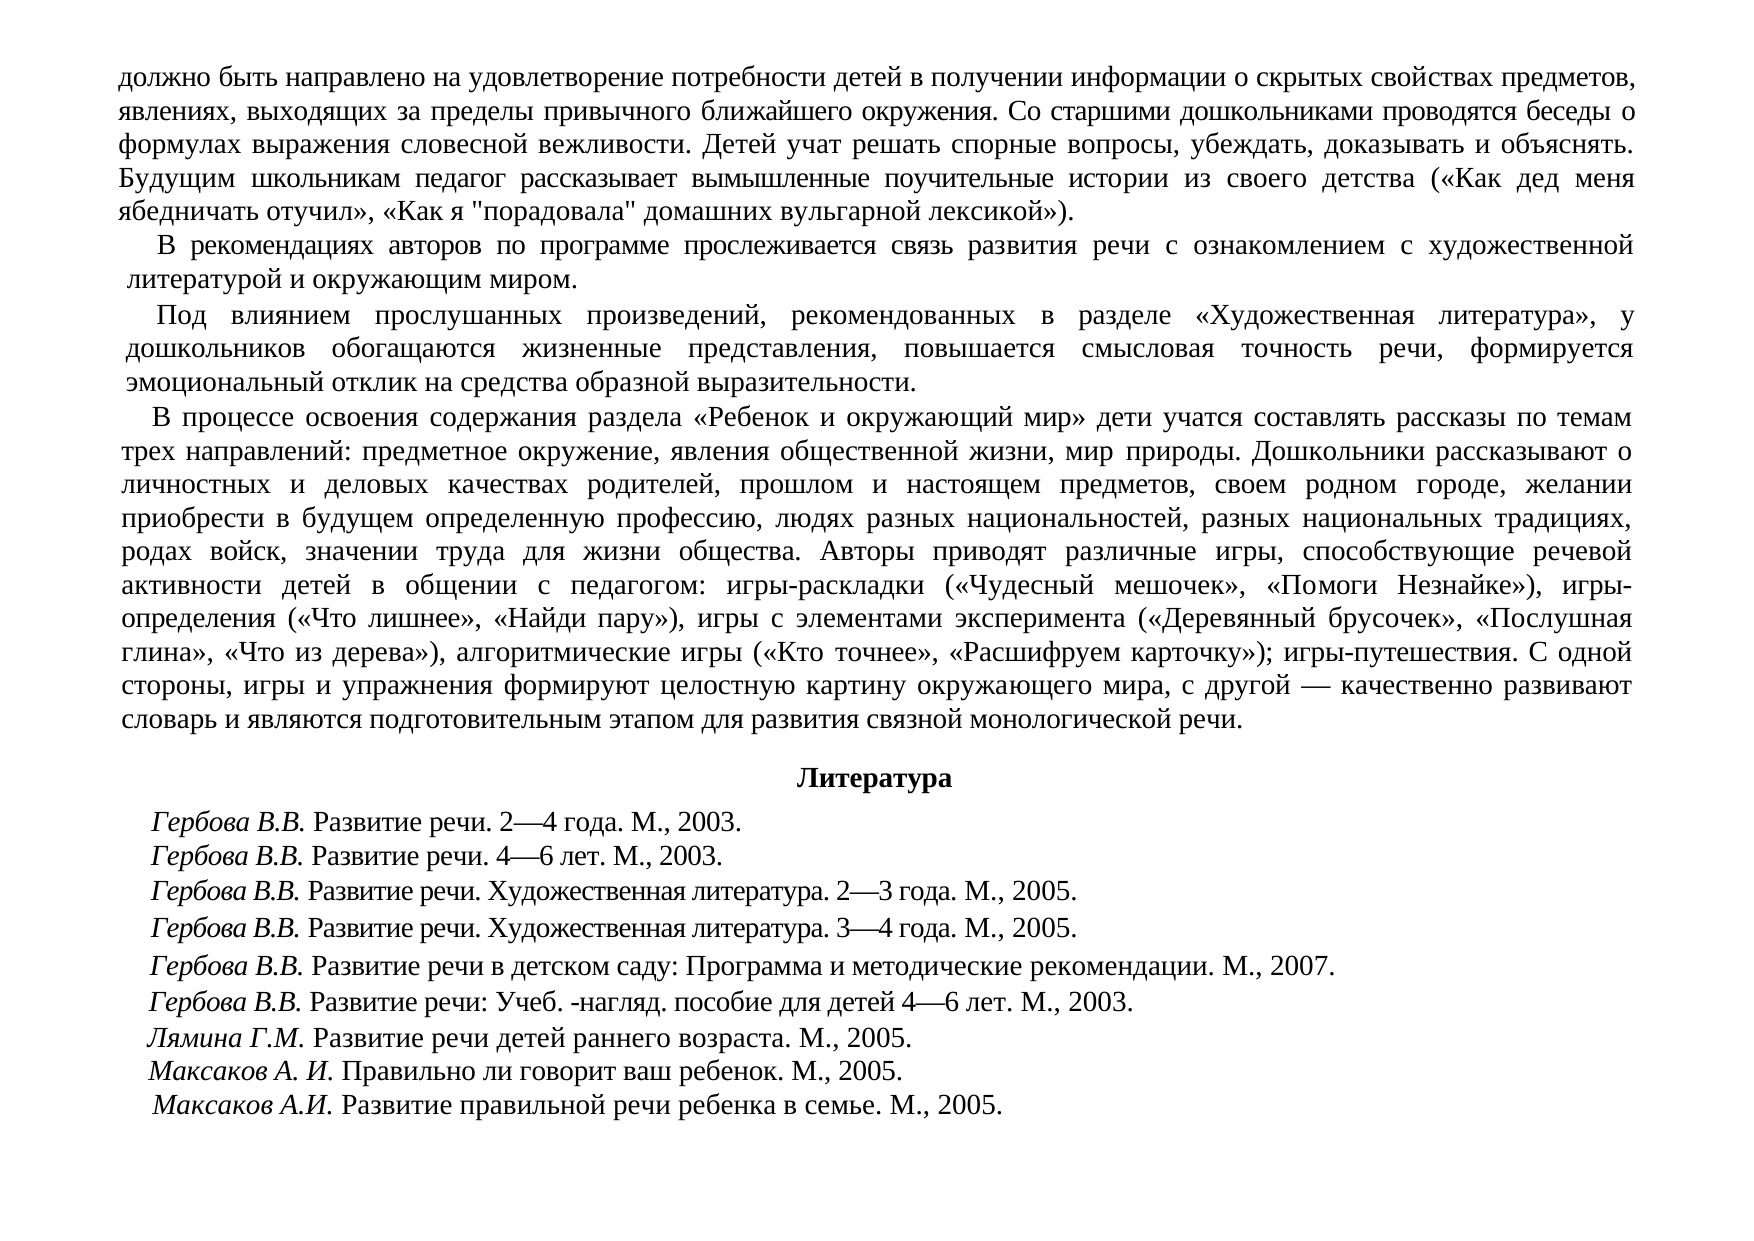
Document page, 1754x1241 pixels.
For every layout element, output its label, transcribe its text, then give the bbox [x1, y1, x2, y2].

text Лямина Г.М. Развитие речи детей раннего возраста. М., 2005. [147, 1020, 1636, 1053]
text В рекомендациях авторов по программе прослеживается связь развития речи с ознакомлением с художественной литературой и окружающим миром. [127, 227, 1634, 294]
text Гербова В.В. Развитие речи: Учеб. -нагляд. пособие для детей 4—6 лет. М., 2003. [118, 984, 1625, 1018]
text Под влиянием прослушанных произведений, рекомендованных в разделе «Художественная литература», у дошкольников обогащаются жизненные представления, повышается смысловая точность речи, формируется эмоциональный отклик на средства образной выразительности. [126, 297, 1635, 398]
text Гербова В.В. Развитие речи. Художественная литература. 3—4 года. М., 2005. [121, 910, 1624, 944]
text Гербова В.В. Развитие речи. 2—4 года. М., 2003. [151, 804, 1636, 838]
text Максаков А.И. Развитие правильной речи ребенка в семье. М., 2005. [123, 1087, 1636, 1120]
text В процессе освоения содержания раздела «Ребенок и окружающий мир» дети учатся составлять рассказы по темам трех направлений: предметное окружение, явления общественной жизни, мир природы. Дошкольники рассказывают о личностных и деловых качествах родителей, прошлом и настоящем предметов, своем родном городе, желании приобрести в будущем определенную профессию, людях разных национальностей, разных национальных традициях, родах войск, значении труда для жизни общества. Авторы приводят различные игры, способствующие речевой активности детей в общении с педагогом: игры-раскладки («Чудесный мешочек», «Помоги Незнайке»), игры-определения («Что лишнее», «Найди пару»), игры с элементами эксперимента («Деревянный брусочек», «Послушная глина», «Что из дерева»), алгоритмические игры («Кто точнее», «Расшифруем карточку»); игры-путешествия. С одной стороны, игры и упражнения формируют целостную картину окружающего мира, с другой — качественно развивают словарь и являются подготовительным этапом для развития связной монологической речи. [121, 399, 1632, 734]
text Гербова В.В. Развитие речи в детском саду: Программа и методические рекомендации. М., 2007. [119, 948, 1624, 982]
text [118, 59, 1636, 227]
text Гербова В.В. Развитие речи. 4—6 лет. М., 2003. [151, 838, 1636, 871]
text Максаков А. И. Правильно ли говорит ваш ребенок. М., 2005. [119, 1053, 1631, 1087]
text Литература [118, 760, 1631, 793]
text Гербова В.В. Развитие речи. Художественная литература. 2—3 года. М., 2005. [121, 873, 1625, 906]
